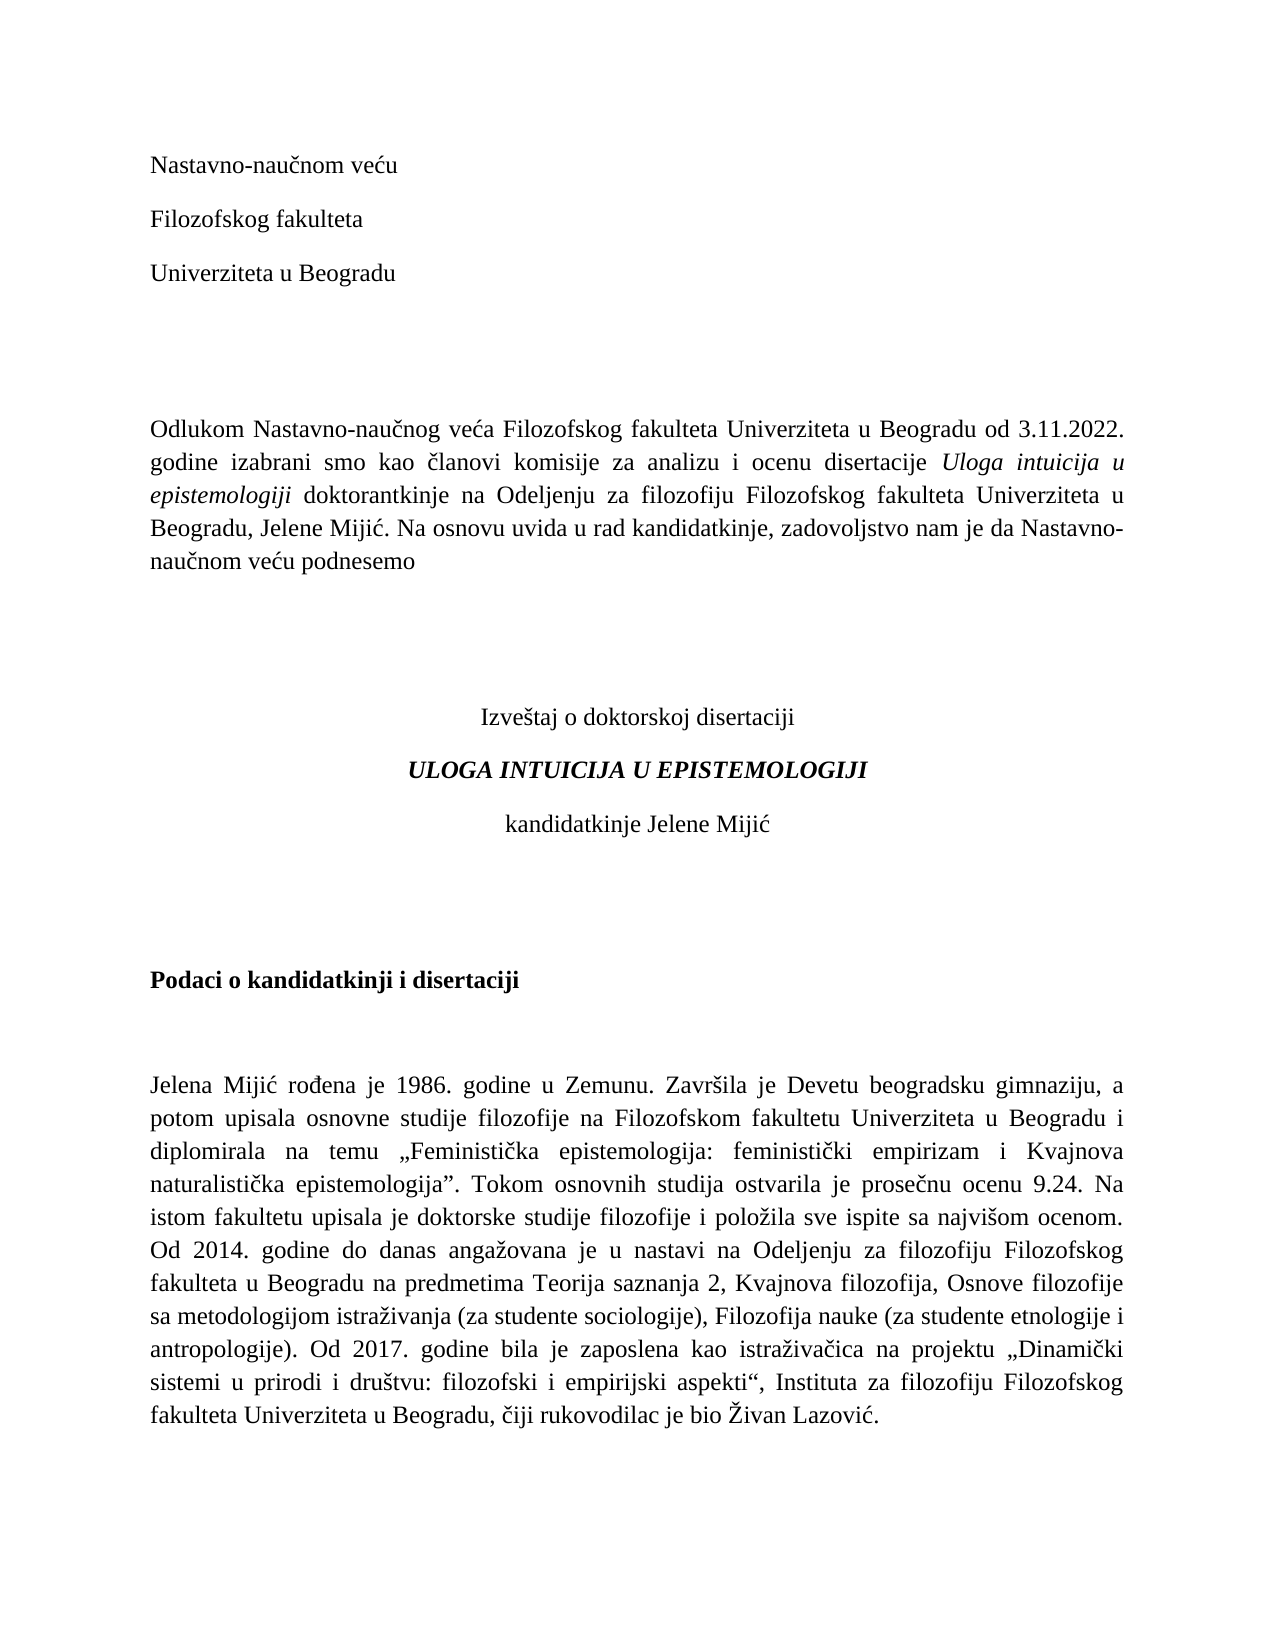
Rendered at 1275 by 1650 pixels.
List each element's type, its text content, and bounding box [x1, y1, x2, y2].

text Univerziteta u Beogradu [150, 258, 1125, 286]
text Odlukom Nastavno-naučnog veća Filozofskog fakulteta Univerziteta u Beogradu od 3.11.2022. godine izabrani smo kao članovi komisije za analizu i ocenu disertacije Uloga intuicija u epistemologiji doktorantkinje na Odeljenju za filozofiju Filozofskog fakulteta Univerziteta u Beogradu, Jelene Mijić. Na osnovu uvida u rad kandidatkinje, zadovoljstvo nam je da Nastavno-naučnom veću podnesemo [150, 414, 1125, 574]
text Izveštaj o doktorskoj disertaciji [150, 702, 1125, 730]
text Jelena Mijić rođena je 1986. godine u Zemunu. Završila je Devetu beogradsku gimnaziju, a potom upisala osnovne studije filozofije na Filozofskom fakultetu Univerziteta u Beogradu i diplomirala na temu „Feministička epistemologija: feministički empirizam i Kvajnova naturalistička epistemologija”. Tokom osnovnih studija ostvarila je prosečnu ocenu 9.24. Na istom fakultetu upisala je doktorske studije filozofije i položila sve ispite sa najvišom ocenom. Od 2014. godine do danas angažovana je u nastavi na Odeljenju za filozofiju Filozofskog fakulteta u Beogradu na predmetima Teorija saznanja 2, Kvajnova filozofija, Osnove filozofije sa metodologijom istraživanja (za studente sociologije), Filozofija nauke (za studente etnologije i antropologije). Od 2017. godine bila je zaposlena kao istraživačica na projektu „Dinamički sistemi u prirodi i društvu: filozofski i empirijski aspekti“, Instituta za filozofiju Filozofskog fakulteta Univerziteta u Beogradu, čiji rukovodilac je bio Živan Lazović. [150, 1070, 1125, 1429]
text ULOGA INTUICIJA U EPISTEMOLOGIJI [150, 756, 1125, 784]
text Podaci o kandidatkinji i disertaciji [150, 965, 1125, 994]
text Filozofskog fakulteta [150, 204, 1125, 233]
text kandidatkinje Jelene Mijić [150, 809, 1125, 838]
text Nastavno-naučnom veću [150, 150, 1125, 179]
